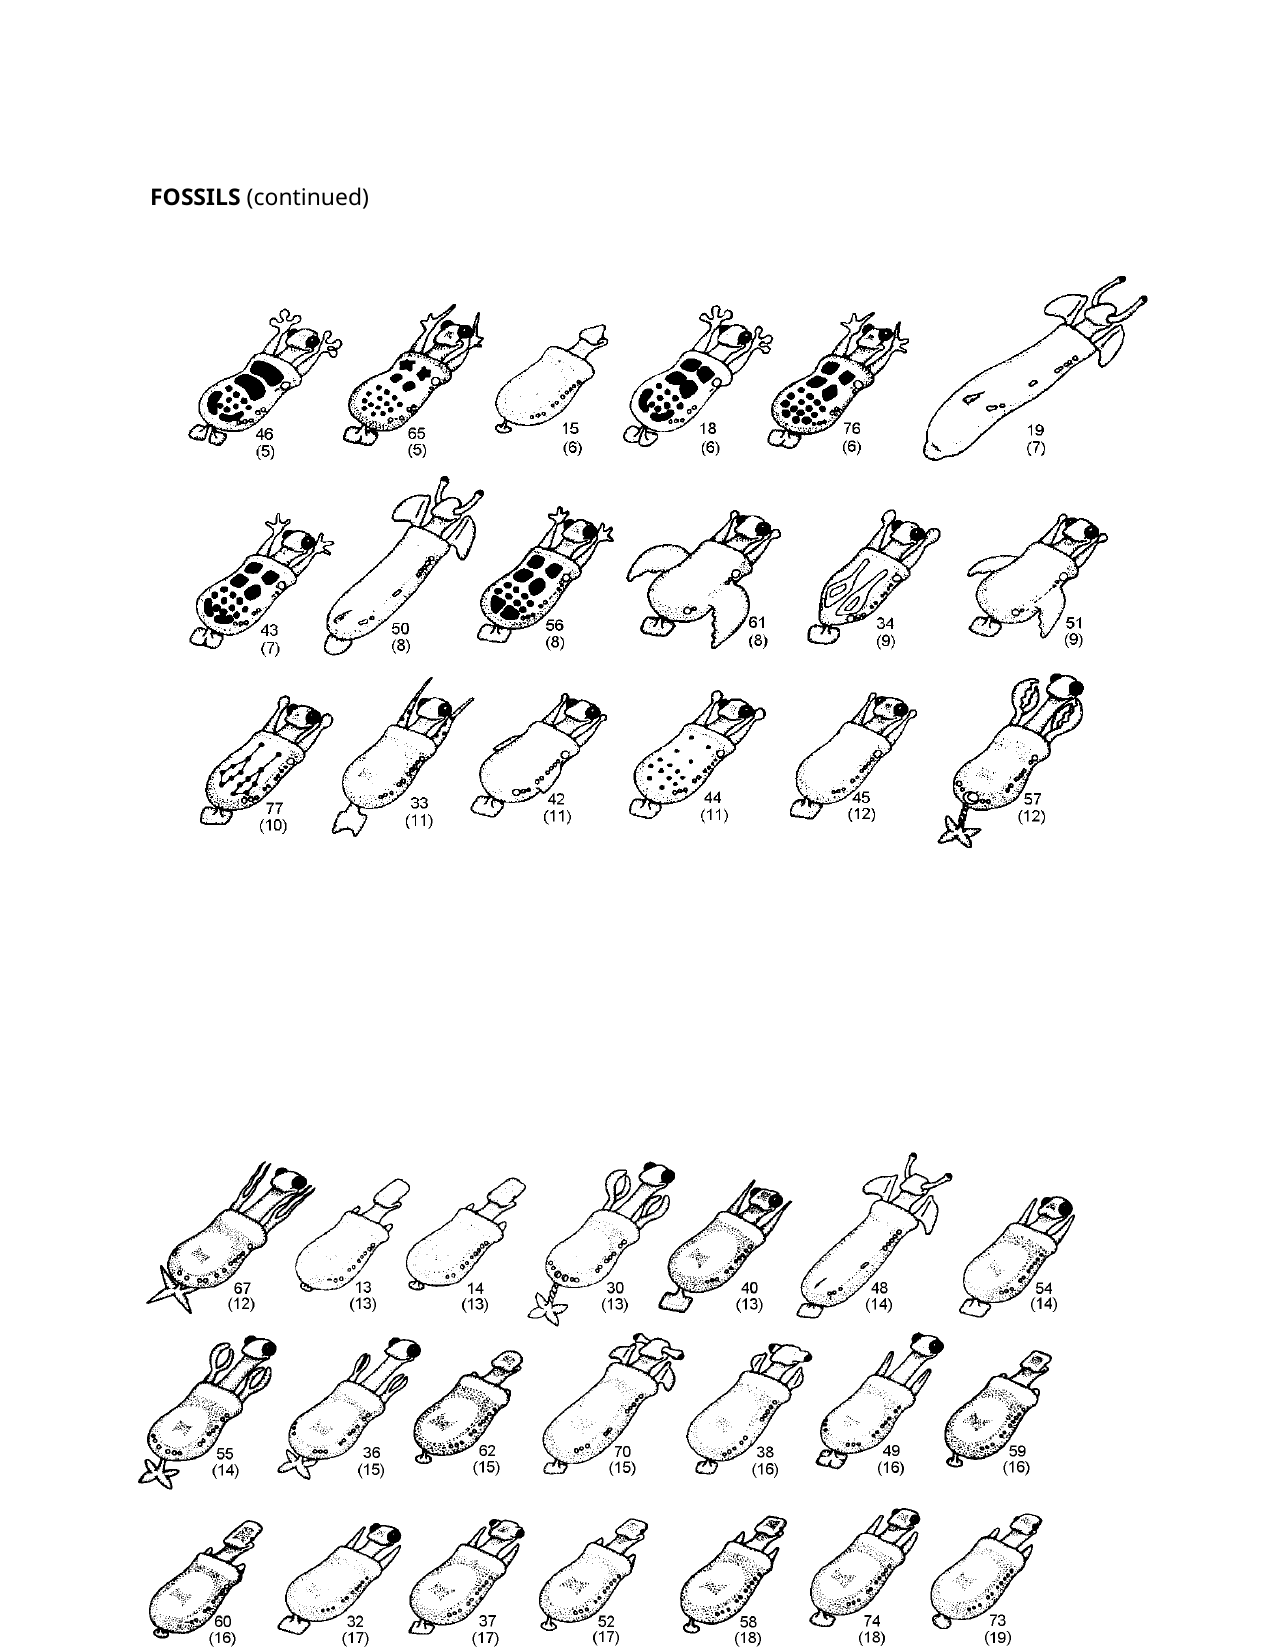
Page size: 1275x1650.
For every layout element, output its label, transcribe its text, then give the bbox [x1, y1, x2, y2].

text FOSSILS (continued) [150, 181, 1125, 212]
picture [135, 1147, 1080, 1650]
picture [181, 272, 1157, 852]
